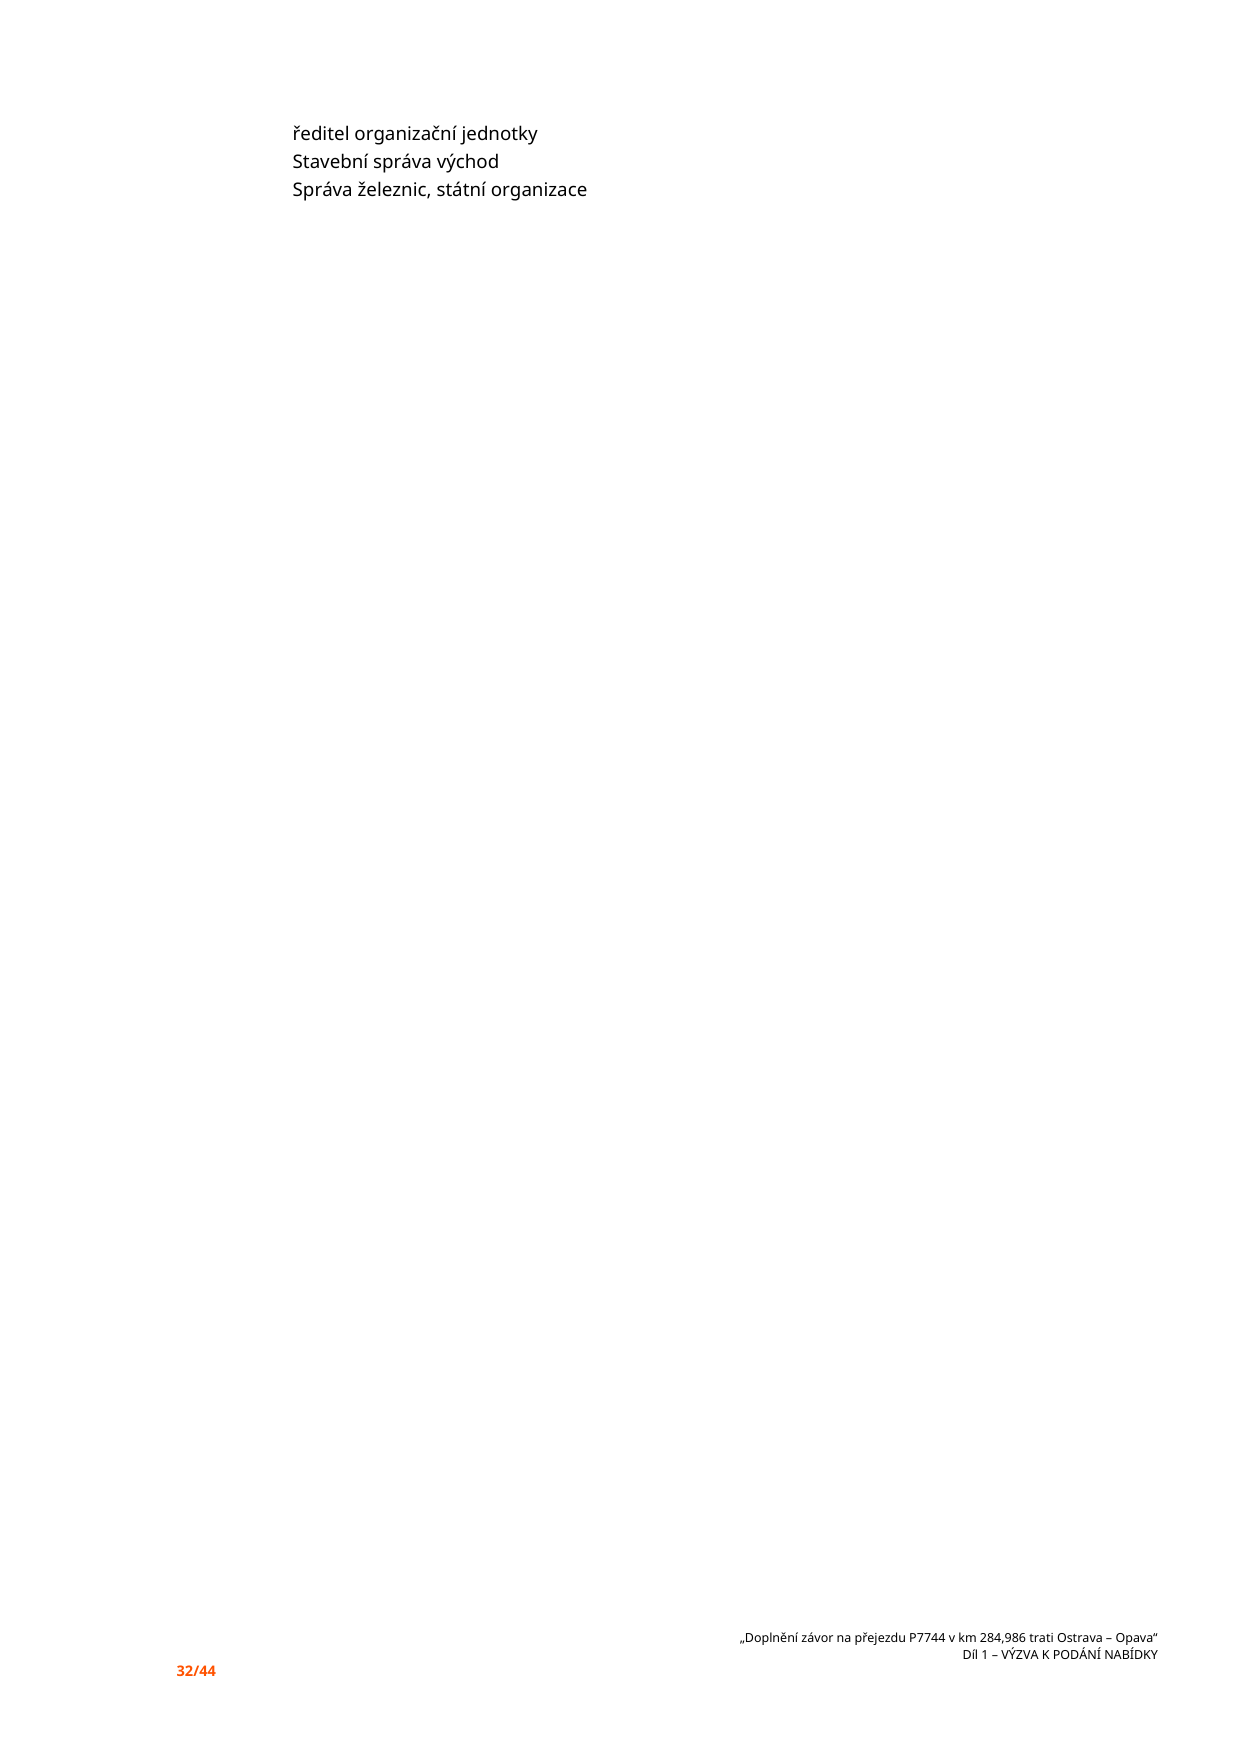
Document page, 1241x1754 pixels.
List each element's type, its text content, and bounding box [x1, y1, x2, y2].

text Správa železnic, státní organizace [292, 177, 1122, 202]
text Stavební správa východ [292, 149, 1122, 174]
text ředitel organizační jednotky [292, 121, 1122, 146]
